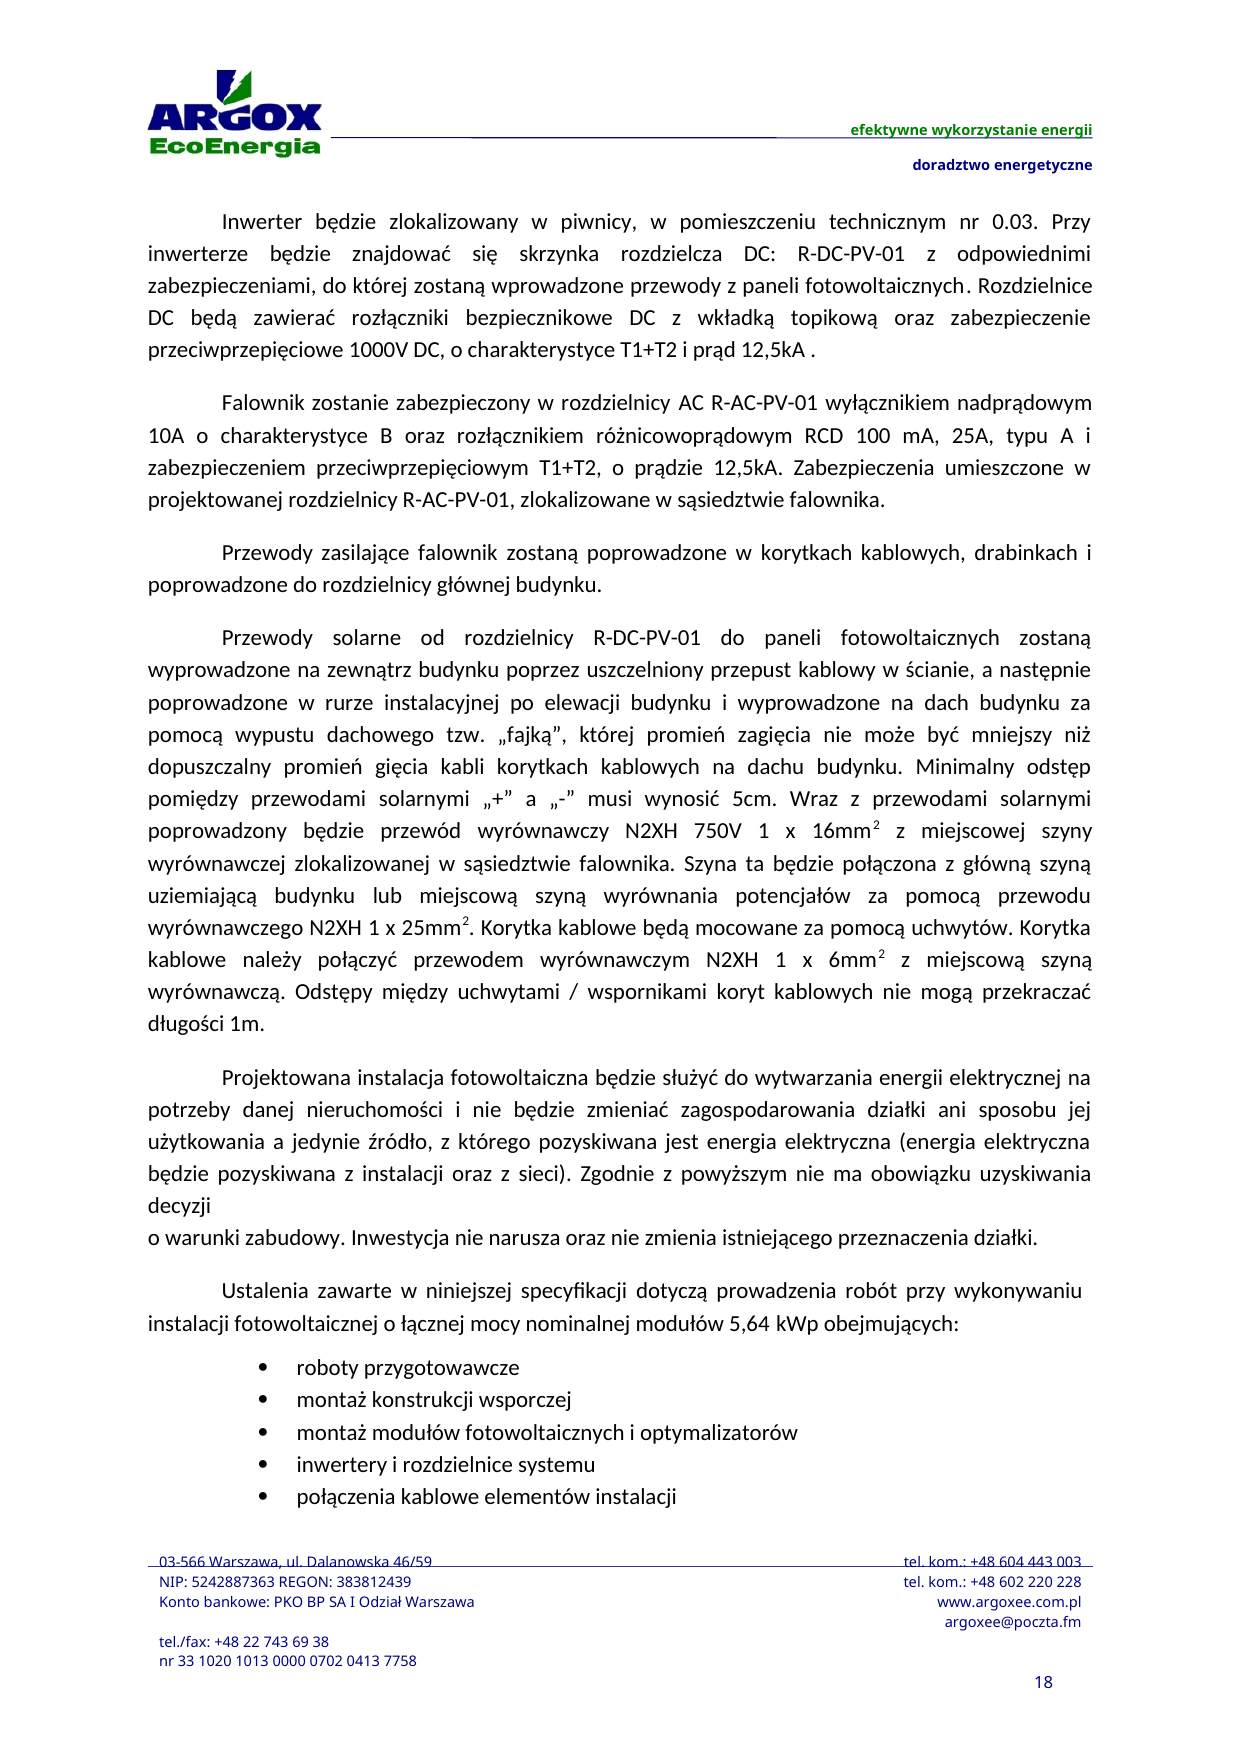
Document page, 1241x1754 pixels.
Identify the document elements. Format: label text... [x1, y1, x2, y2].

list połączenia kablowe elementów instalacji [259, 1482, 1092, 1510]
list roboty przygotowawcze [259, 1353, 1092, 1381]
picture [146, 69, 322, 158]
list montaż konstrukcji wsporczej [259, 1386, 1092, 1414]
text Ustalenia zawarte w niniejszej specyfikacji dotyczą prowadzenia robót przy wykonywaniu instalacji fotowoltaicznej o łącznej mocy nominalnej modułów 5,64 kWp obejmujących: [148, 1277, 1092, 1337]
text Projektowana instalacja fotowoltaiczna będzie służyć do wytwarzania energii elektrycznej na potrzeby danej nieruchomości i nie będzie zmieniać zagospodarowania działki ani sposobu jej użytkowania a jedynie źródło, z którego pozyskiwana jest energia elektryczna (energia elektryczna będzie pozyskiwana z instalacji oraz z sieci). Zgodnie z powyższym nie ma obowiązku uzyskiwania decyzji o warunki zabudowy. Inwestycja nie narusza oraz nie zmienia istniejącego przeznaczenia działki. [148, 1063, 1092, 1252]
text Inwerter będzie zlokalizowany w piwnicy, w pomieszczeniu technicznym nr 0.03. Przy inwerterze będzie znajdować się skrzynka rozdzielcza DC: R-DC-PV-01 z odpowiednimi zabezpieczeniami, do której zostaną wprowadzone przewody z paneli fotowoltaicznych. Rozdzielnice DC będą zawierać rozłączniki bezpiecznikowe DC z wkładką topikową oraz zabezpieczenie przeciwprzepięciowe 1000V DC, o charakterystyce T1+T2 i prąd 12,5kA . [148, 207, 1092, 363]
text Przewody solarne od rozdzielnicy R-DC-PV-01 do paneli fotowoltaicznych zostaną wyprowadzone na zewnątrz budynku poprzez uszczelniony przepust kablowy w ścianie, a następnie poprowadzone w rurze instalacyjnej po elewacji budynku i wyprowadzone na dach budynku za pomocą wypustu dachowego tzw. „fajką”, której promień zagięcia nie może być mniejszy niż dopuszczalny promień gięcia kabli korytkach kablowych na dachu budynku. Minimalny odstęp pomiędzy przewodami solarnymi „+” a „-” musi wynosić 5cm. Wraz z przewodami solarnymi poprowadzony będzie przewód wyrównawczy N2XH 750V 1 x 16mm2 z miejscowej szyny wyrównawczej zlokalizowanej w sąsiedztwie falownika. Szyna ta będzie połączona z główną szyną uziemiającą budynku lub miejscową szyną wyrównania potencjałów za pomocą przewodu wyrównawczego N2XH 1 x 25mm2. Korytka kablowe będą mocowane za pomocą uchwytów. Korytka kablowe należy połączyć przewodem wyrównawczym N2XH 1 x 6mm2 z miejscową szyną wyrównawczą. Odstępy między uchwytami / wspornikami koryt kablowych nie mogą przekraczać długości 1m. [148, 623, 1092, 1038]
list inwertery i rozdzielnice systemu [259, 1450, 1092, 1478]
text Przewody zasilające falownik zostaną poprowadzone w korytkach kablowych, drabinkach i poprowadzone do rozdzielnicy głównej budynku. [148, 538, 1092, 598]
list montaż modułów fotowoltaicznych i optymalizatorów [259, 1418, 1092, 1446]
text Falownik zostanie zabezpieczony w rozdzielnicy AC R-AC-PV-01 wyłącznikiem nadprądowym 10A o charakterystyce B oraz rozłącznikiem różnicowoprądowym RCD 100 mA, 25A, typu A i zabezpieczeniem przeciwprzepięciowym T1+T2, o prądzie 12,5kA. Zabezpieczenia umieszczone w projektowanej rozdzielnicy R-AC-PV-01, zlokalizowane w sąsiedztwie falownika. [148, 388, 1092, 513]
